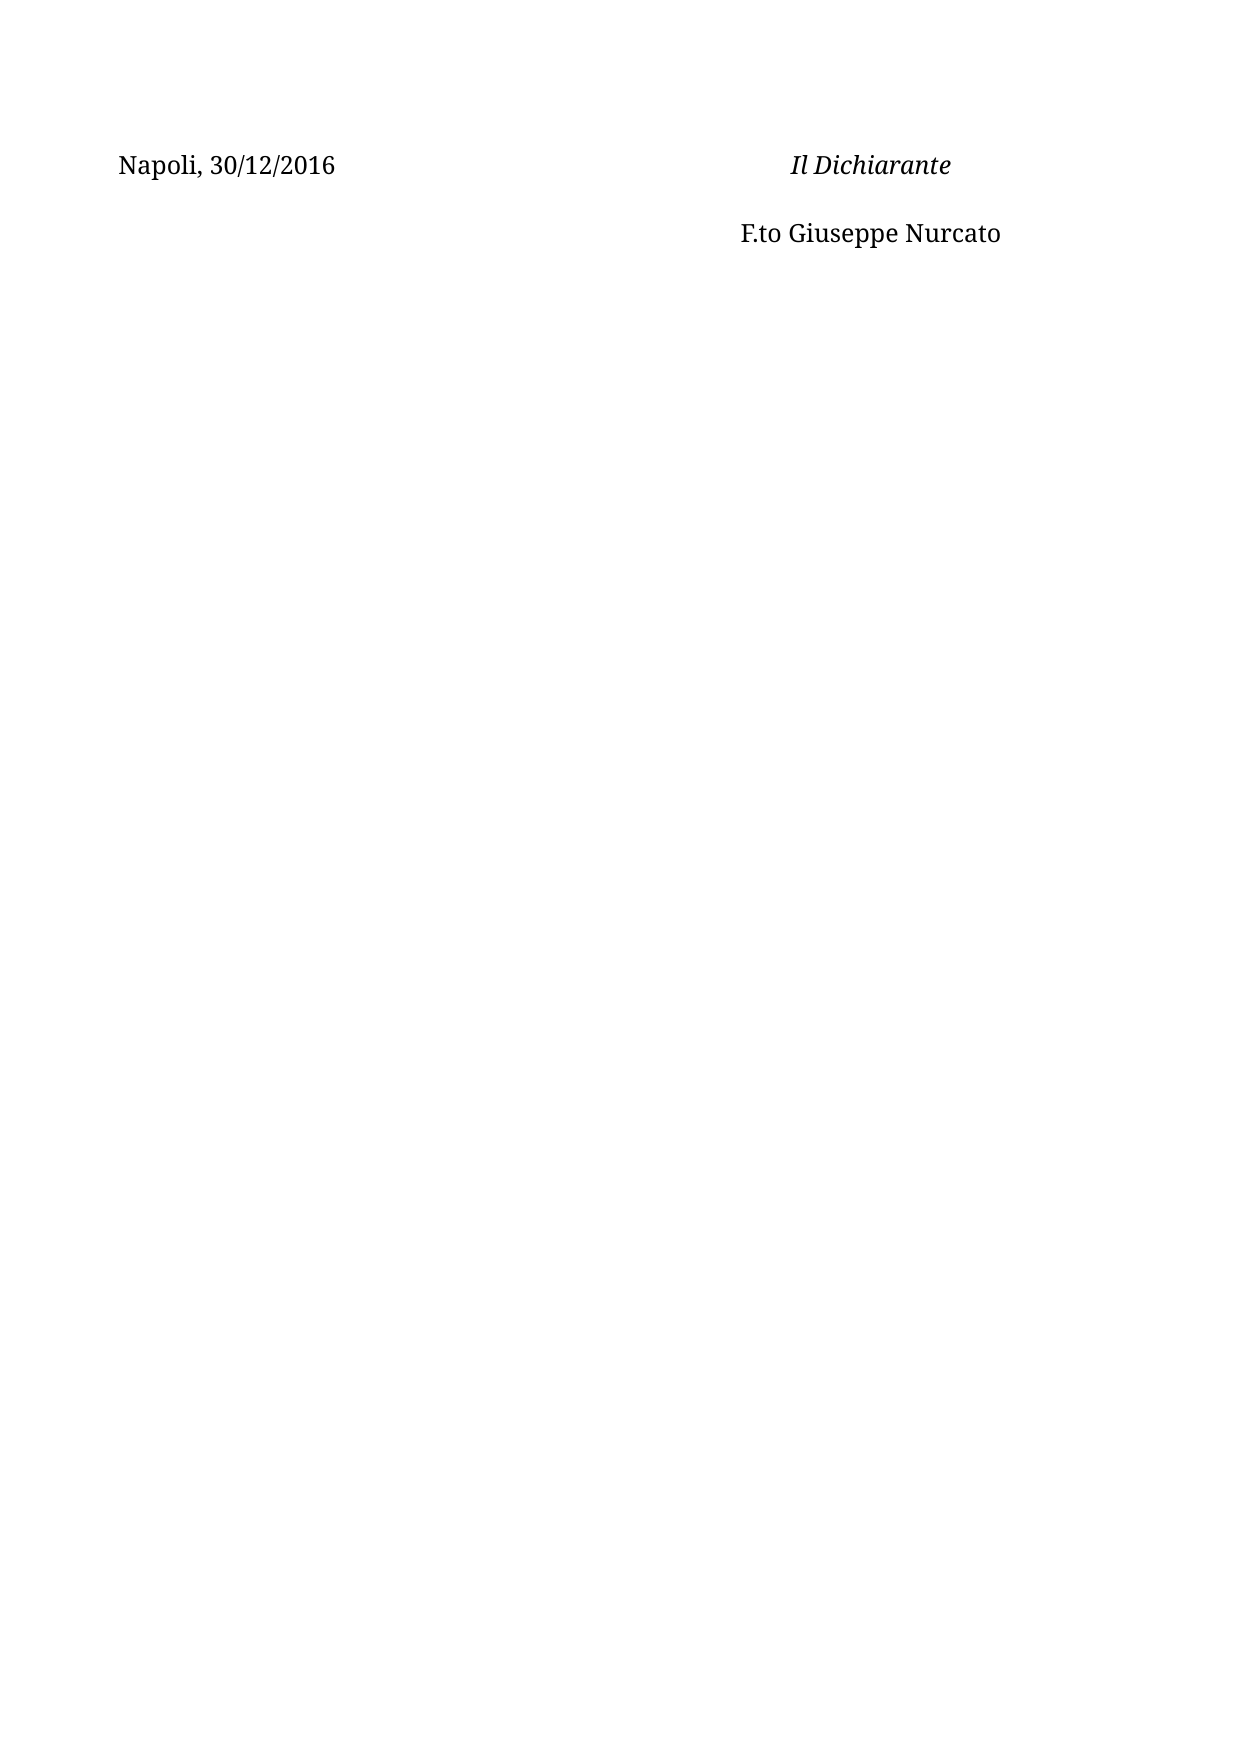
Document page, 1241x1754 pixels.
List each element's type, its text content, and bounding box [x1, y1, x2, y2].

table_header Il Dichiarante F.to Giuseppe Nurcato [616, 148, 1125, 250]
table_header Napoli, 30/12/2016 [107, 148, 616, 250]
